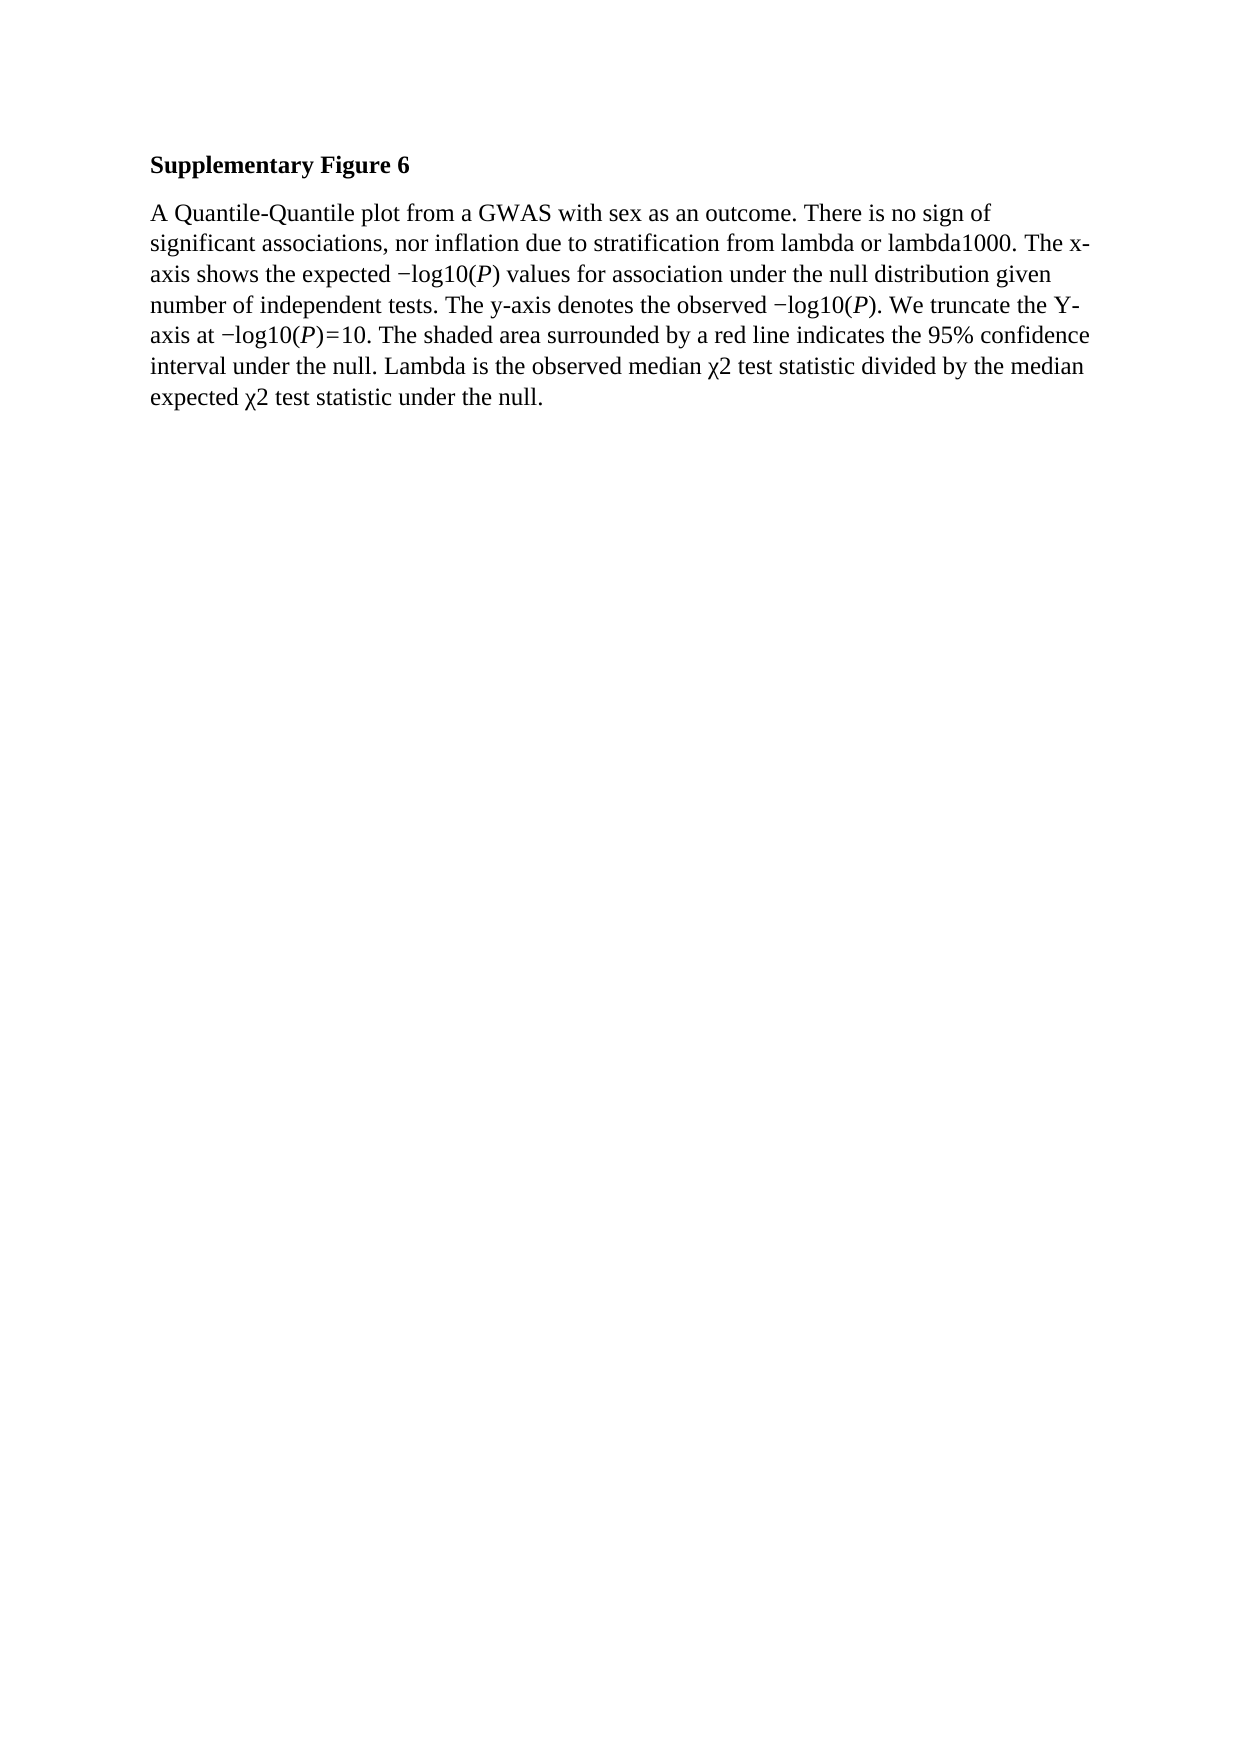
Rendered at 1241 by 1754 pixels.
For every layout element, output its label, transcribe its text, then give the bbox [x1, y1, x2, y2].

text A Quantile-Quantile plot from a GWAS with sex as an outcome. There is no sign of significant associations, nor inflation due to stratification from lambda or lambda1000. The x-axis shows the expected −log10(P) values for association under the null distribution given number of independent tests. The y-axis denotes the observed −log10(P). We truncate the Y-axis at −log10(P)=10. The shaded area surrounded by a red line indicates the 95% confidence interval under the null. Lambda is the observed median χ2 test statistic divided by the median expected χ2 test statistic under the null. [150, 198, 1090, 411]
text Supplementary Figure 6 [150, 150, 1090, 179]
